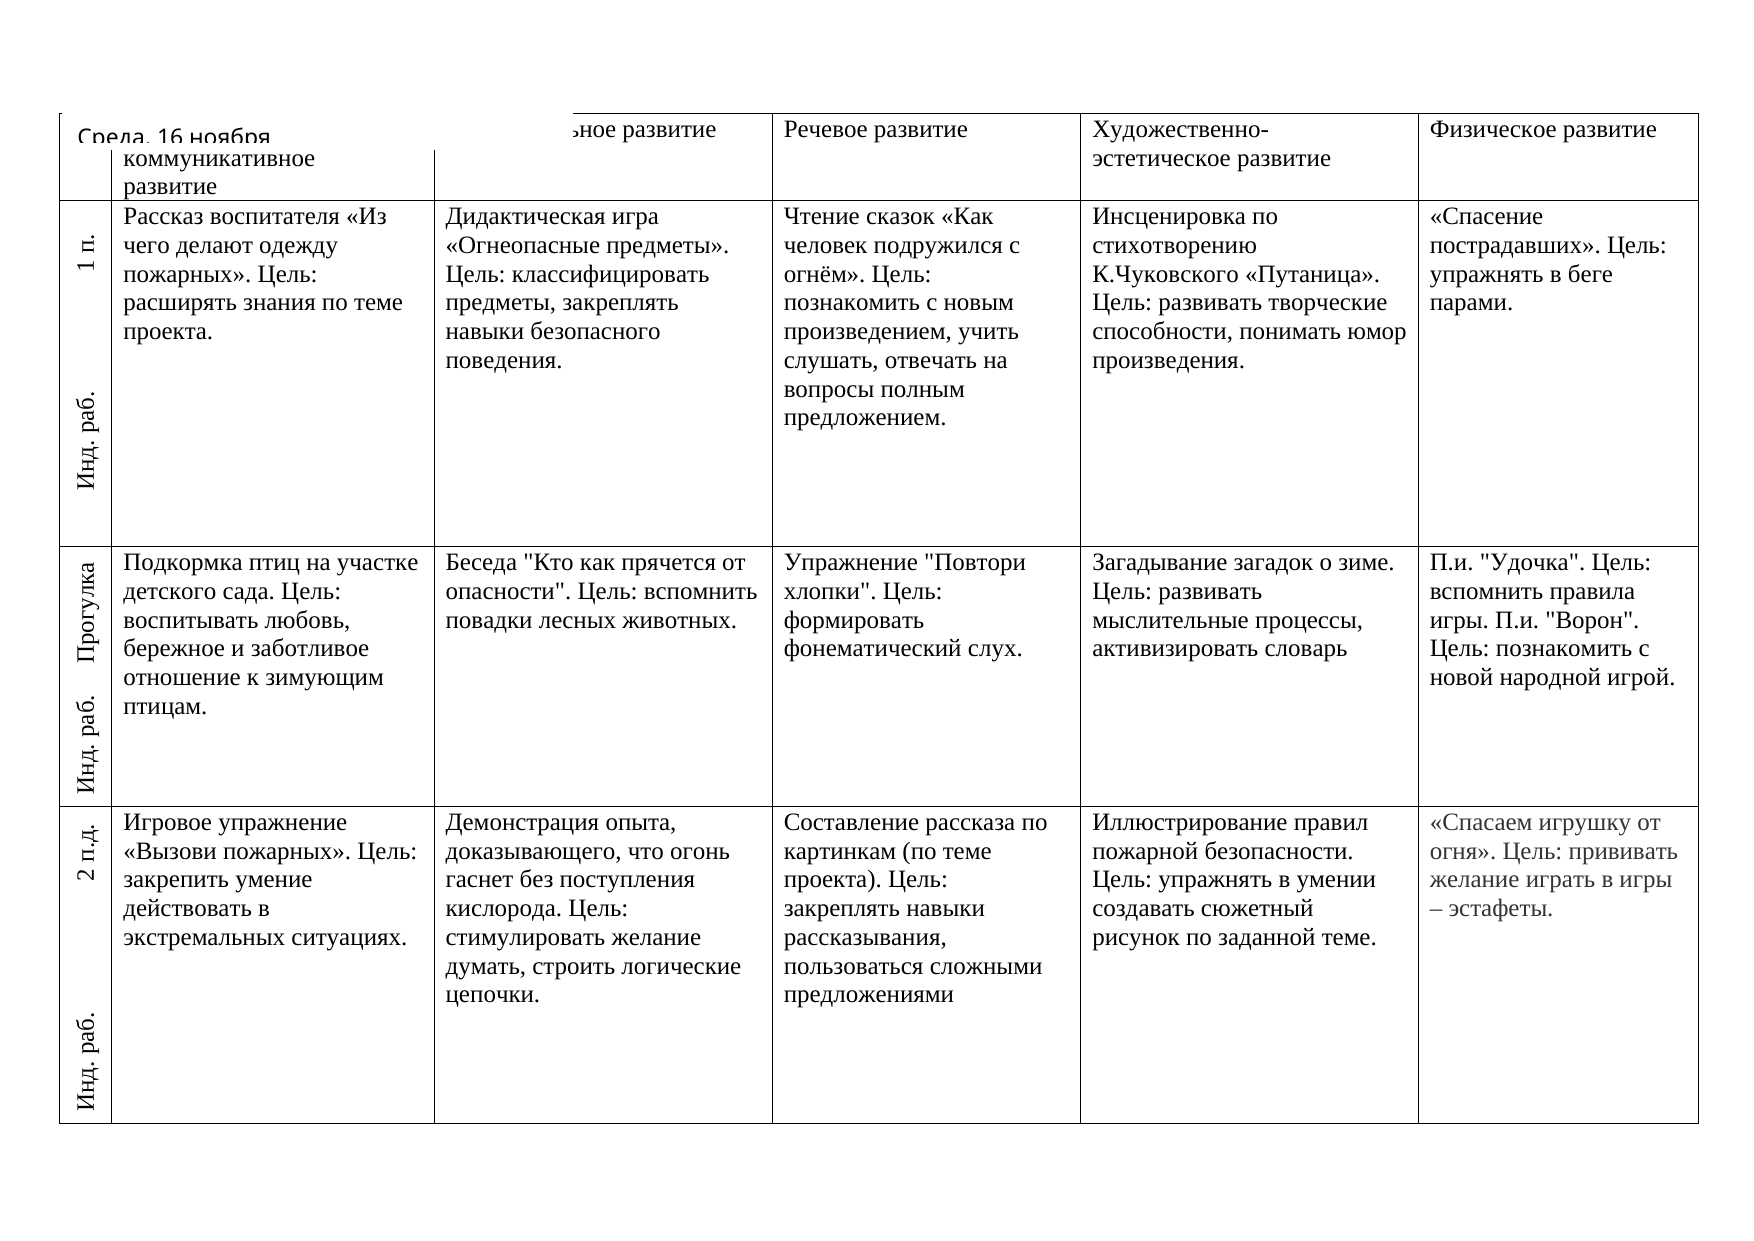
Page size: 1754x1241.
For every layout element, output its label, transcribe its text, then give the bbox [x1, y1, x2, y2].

table_cell Чтение сказок «Как человек подружился с огнём». Цель: познакомить с новым произведением, учить слушать, отвечать на вопросы полным предложением. [773, 201, 1080, 546]
table_cell Упражнение "Повтори хлопки". Цель: формировать фонематический слух. [773, 547, 1080, 806]
table_cell Дидактическая игра «Огнеопасные предметы». Цель: классифицировать предметы, закреплять навыки безопасного поведения. [435, 201, 772, 546]
table_cell П.и. "Удочка". Цель: вспомнить правила игры. П.и. "Ворон". Цель: познакомить с новой народной игрой. [1419, 547, 1698, 806]
table_cell Подкормка птиц на участке детского сада. Цель: воспитывать любовь, бережное и заботливое отношение к зимующим птицам. [112, 547, 434, 806]
table_cell Инд. раб. Прогулка [60, 547, 111, 806]
table_cell «Спасение пострадавших». Цель: упражнять в беге парами. [1419, 201, 1698, 546]
table_cell «Спасаем игрушку от огня». Цель: прививать желание играть в игры – эстафеты. [1419, 807, 1698, 1123]
table_cell Инд. раб. 1 п. д. [60, 201, 111, 546]
table_header Познавательное развитие [435, 114, 772, 200]
table_cell Рассказ воспитателя «Из чего делают одежду пожарных». Цель: расширять знания по теме проекта. [112, 201, 434, 546]
table_cell Игровое упражнение «Вызови пожарных». Цель: закрепить умение действовать в экстремальных ситуациях. [112, 807, 434, 1123]
table_cell Инд. раб. 2 п.д. [60, 807, 111, 1123]
table_header Физическое развитие [1419, 114, 1698, 200]
table_cell Загадывание загадок о зиме. Цель: развивать мыслительные процессы, активизировать словарь [1081, 547, 1418, 806]
table_header Художественно-эстетическое развитие [1081, 114, 1418, 200]
table_cell Составление рассказа по картинкам (по теме проекта). Цель: закреплять навыки рассказывания, пользоваться сложными предложениями [773, 807, 1080, 1123]
table_cell Демонстрация опыта, доказывающего, что огонь гаснет без поступления кислорода. Цель: стимулировать желание думать, строить логические цепочки. [435, 807, 772, 1123]
table_header оо [60, 114, 111, 200]
table_header Речевое развитие [773, 114, 1080, 200]
table_cell Инсценировка по стихотворению К.Чуковского «Путаница». Цель: развивать творческие способности, понимать юмор произведения. [1081, 201, 1418, 546]
table_cell Иллюстрирование правил пожарной безопасности. Цель: упражнять в умении создавать сюжетный рисунок по заданной теме. [1081, 807, 1418, 1123]
table_cell Беседа "Кто как прячется от опасности". Цель: вспомнить повадки лесных животных. [435, 547, 772, 806]
table_header Социально коммуникативное развитие [112, 150, 434, 200]
